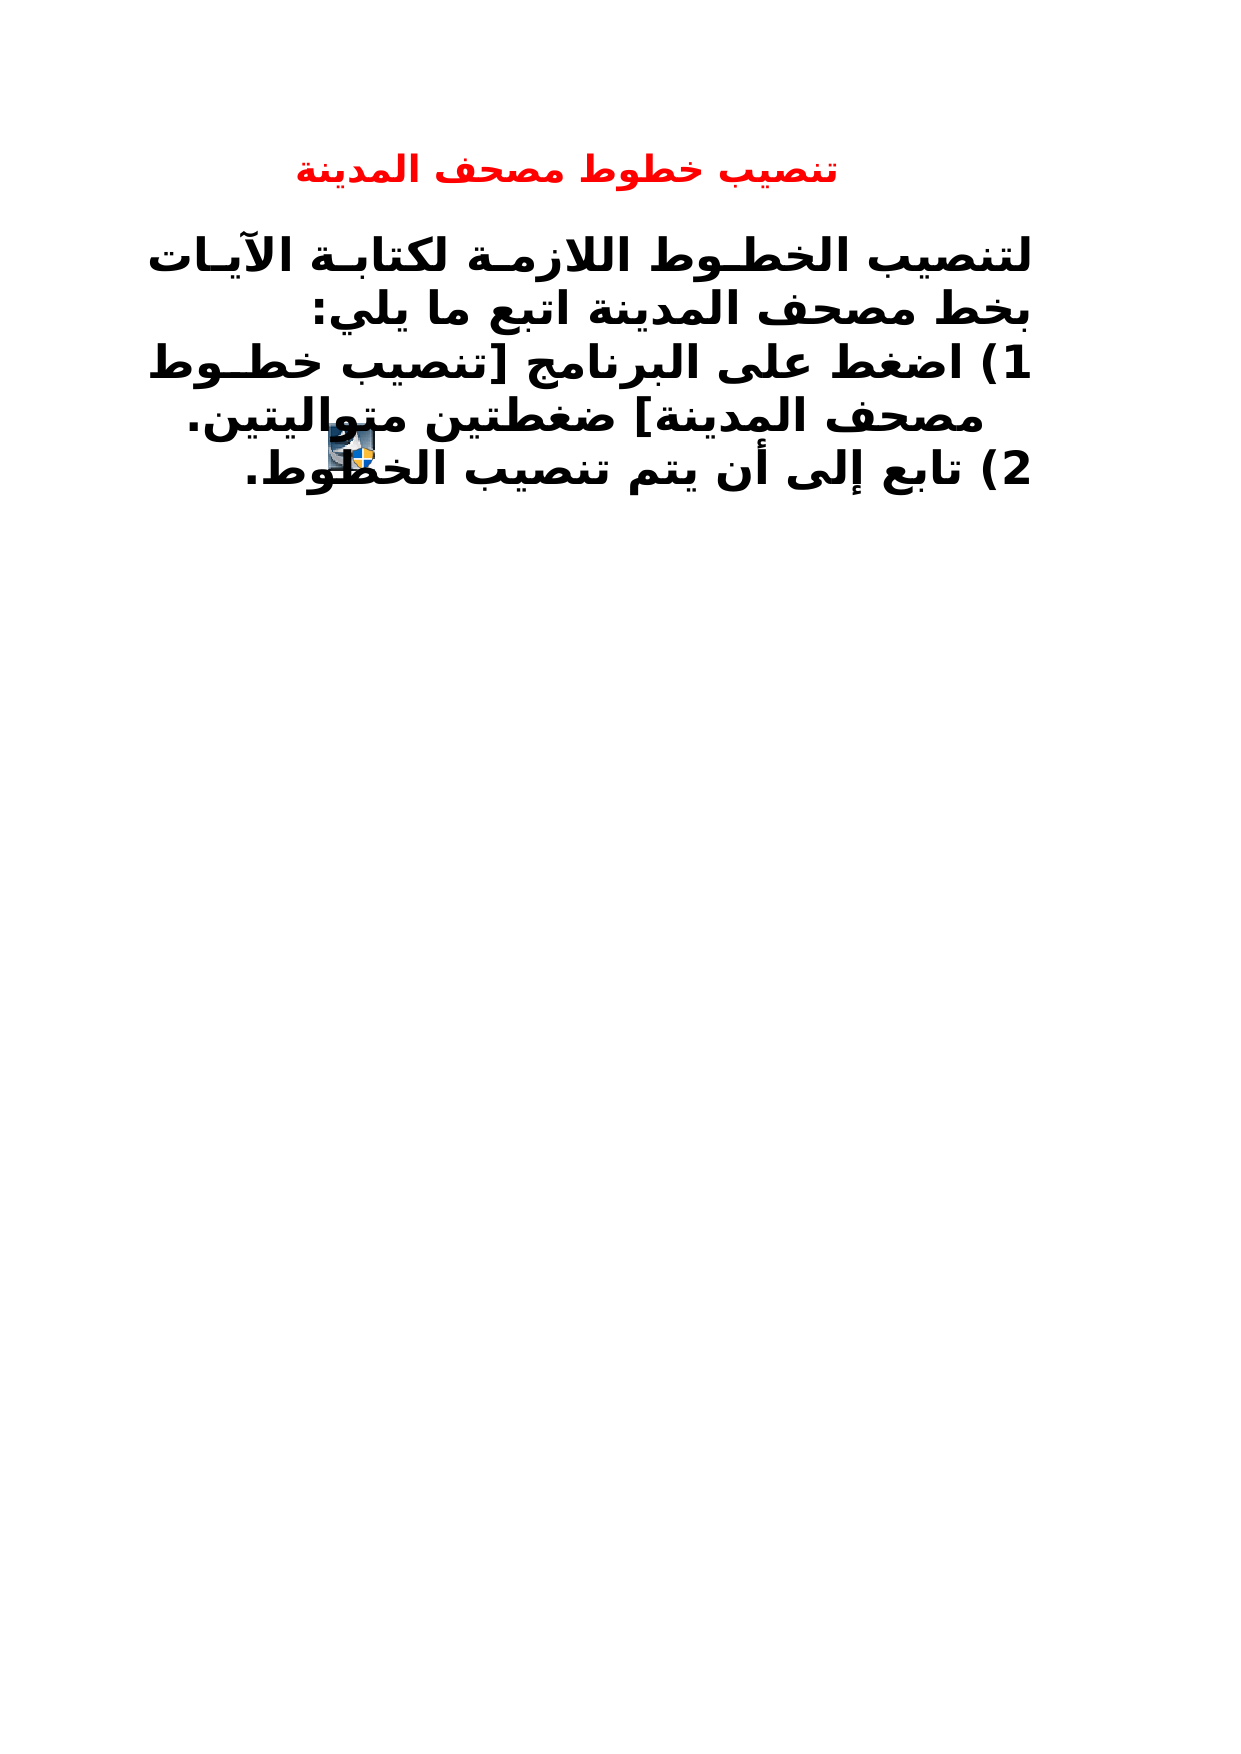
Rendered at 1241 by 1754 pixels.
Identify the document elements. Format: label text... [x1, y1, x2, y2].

text 1) اضغط على البرنامج [تنصيب خطوط مصحف المدينة] ضغطتين متواليتين. [148, 336, 1033, 442]
text تنصيب خطوط مصحف المدينة [148, 148, 1033, 191]
text 2) تابع إلى أن يتم تنصيب الخطوط. [148, 442, 1033, 496]
text لتنصيب الخطوط اللازمة لكتابة الآيات بخط مصحف المدينة اتبع ما يلي: [148, 229, 1034, 336]
